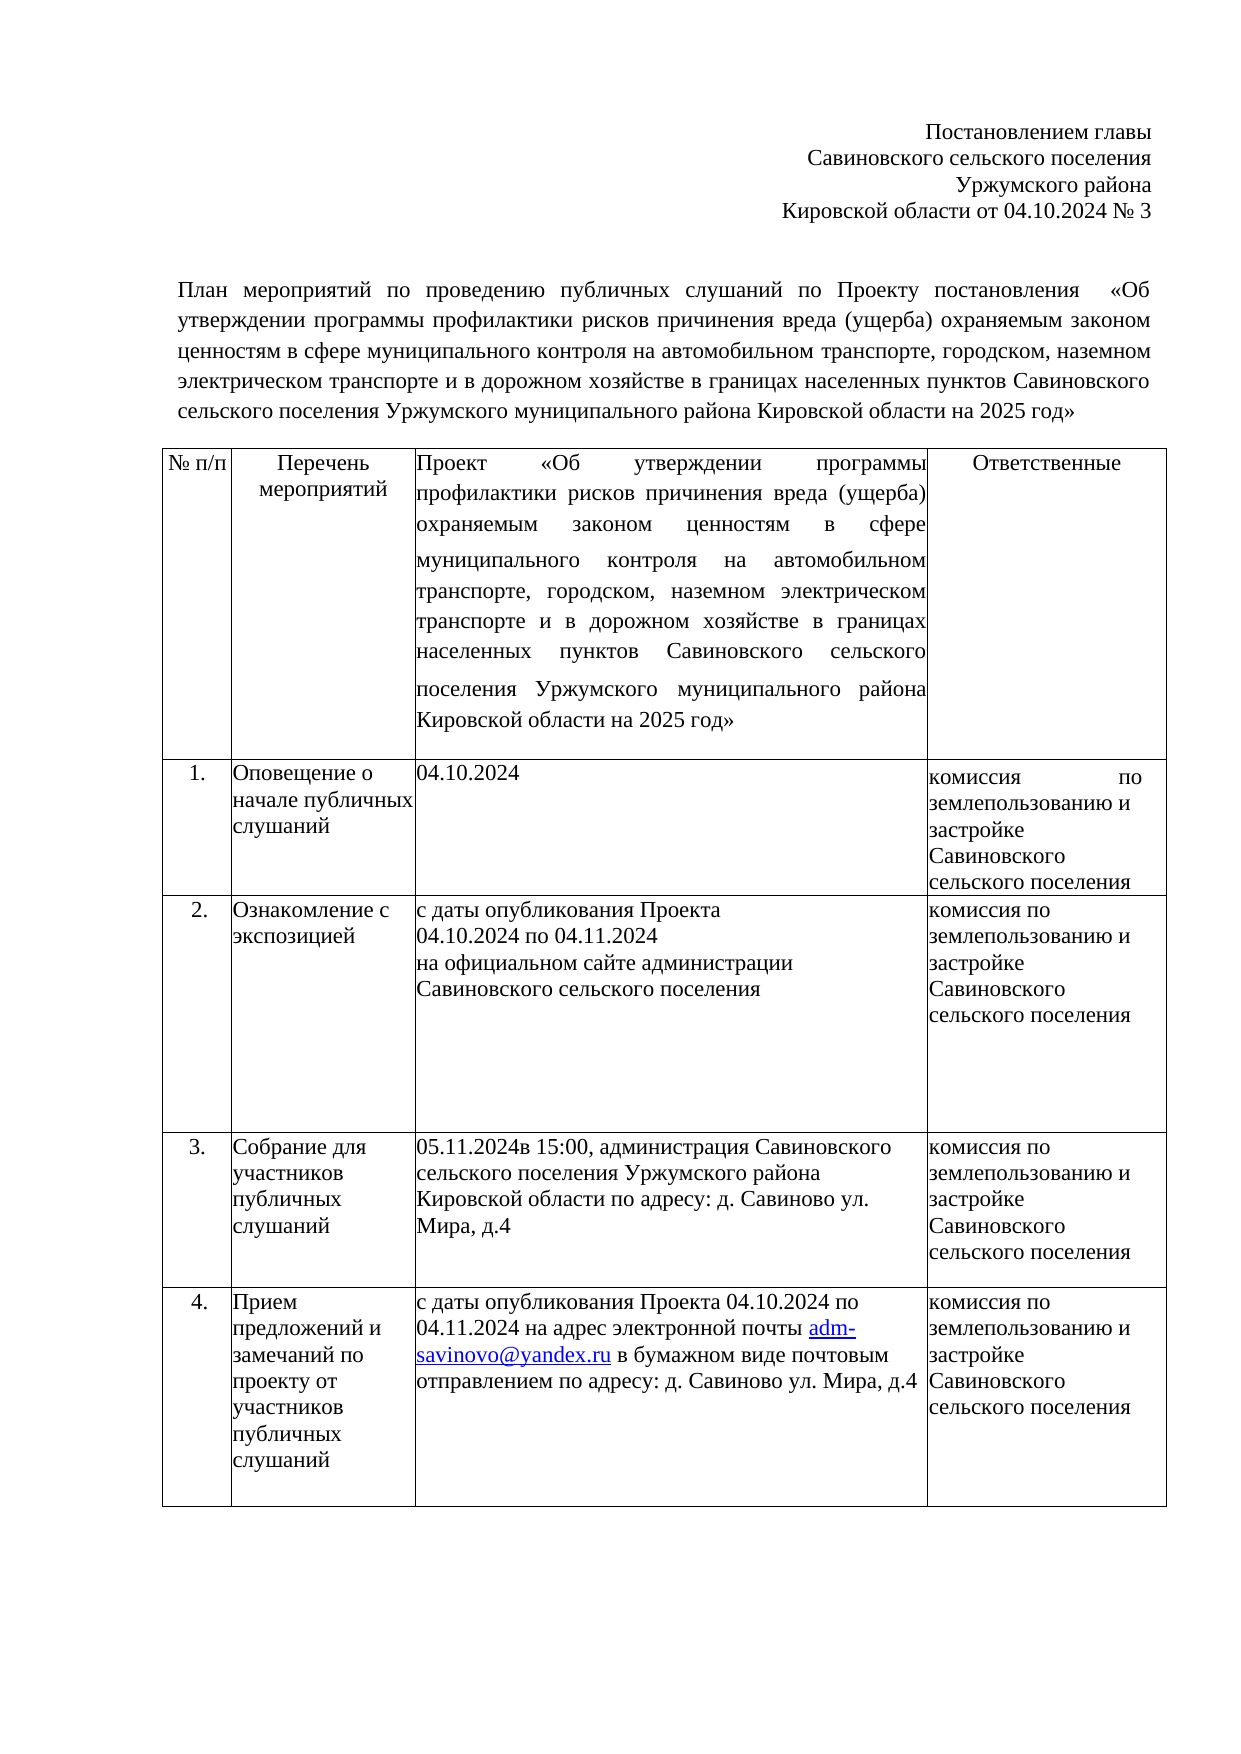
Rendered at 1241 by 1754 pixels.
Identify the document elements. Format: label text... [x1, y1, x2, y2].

table_cell Ознакомление с экспозицией [232, 896, 415, 1132]
table_cell с даты опубликования Проекта 04.10.2024 по 04.11.2024 на адрес электронной почты adm-savinovo@yandex.ru в бумажном виде почтовым отправлением по адресу: д. Савиново ул. Мира, д.4 [416, 1288, 927, 1506]
table_cell 3. [163, 1133, 231, 1287]
table_cell Оповещение о начале публичных слушаний [232, 760, 415, 895]
table_cell Собрание для участников публичных слушаний [232, 1133, 415, 1287]
table_cell 2. [163, 896, 231, 1132]
table_cell комиссия по землепользованию и застройке Савиновского сельского поселения [928, 760, 1166, 895]
text План мероприятий по проведению публичных слушаний по Проекту постановления «Об утверждении программы профилактики рисков причинения вреда (ущерба) охраняемым законом ценностям в сфере муниципального контроля на автомобильном транспорте, городском, наземном электрическом транспорте и в дорожном хозяйстве в границах населенных пунктов Савиновского сельского поселения Уржумского муниципального района Кировской области на 2025 год» [177, 276, 1152, 423]
table_cell 1. [163, 760, 231, 895]
text Уржумского района [177, 171, 1152, 197]
table_cell 04.10.2024 [416, 760, 927, 895]
text Савиновского сельского поселения [177, 144, 1152, 171]
table_header Проект «Об утверждении программы профилактики рисков причинения вреда (ущерба) охраняемым законом ценностям в сфере муниципального контроля на автомобильном транспорте, городском, наземном электрическом транспорте и в дорожном хозяйстве в границах населенных пунктов Савиновского сельского поселения Уржумского муниципального района Кировской области на 2025 год» [416, 449, 927, 758]
text Постановлением главы [177, 118, 1152, 144]
table_cell комиссия по землепользованию и застройке Савиновского сельского поселения [928, 1288, 1166, 1506]
table_cell комиссия по землепользованию и застройке Савиновского сельского поселения [928, 896, 1166, 1132]
table_header № п/п [163, 449, 231, 758]
table_cell 05.11.2024в 15:00, администрация Савиновского сельского поселения Уржумского района Кировской области по адресу: д. Савиново ул. Мира, д.4 [416, 1133, 927, 1287]
text Кировской области от 04.10.2024 № 3 [177, 197, 1152, 223]
table_cell Прием предложений и замечаний по проекту от участников публичных слушаний [232, 1288, 415, 1506]
table_cell 4. [163, 1288, 231, 1506]
table_header Ответственные [928, 449, 1166, 758]
table_header Перечень мероприятий [232, 449, 415, 758]
table_cell с даты опубликования Проекта 04.10.2024 по 04.11.2024 на официальном сайте администрации Савиновского сельского поселения [416, 896, 927, 1132]
table_cell комиссия по землепользованию и застройке Савиновского сельского поселения [928, 1133, 1166, 1287]
